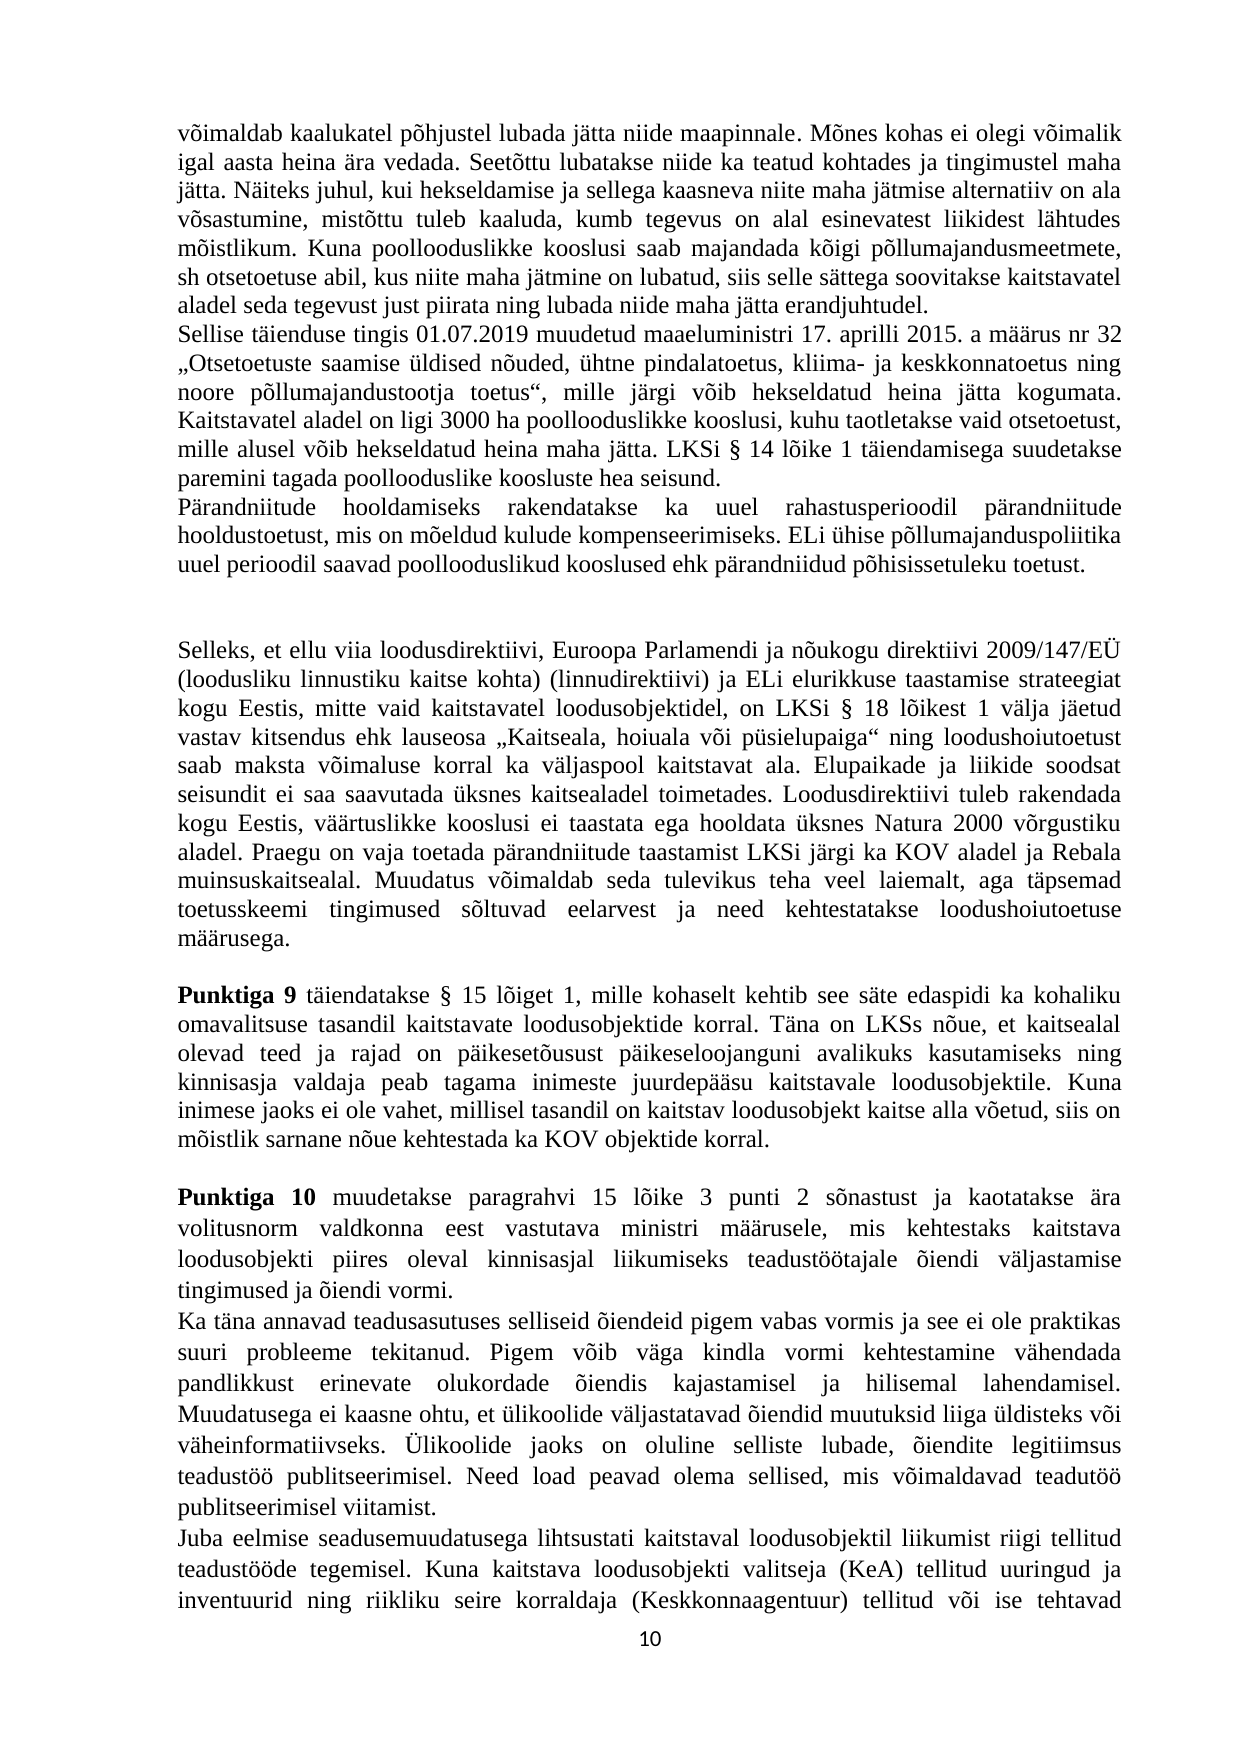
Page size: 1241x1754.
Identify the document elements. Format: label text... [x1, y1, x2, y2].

text Punktiga 9 täiendatakse § 15 lõiget 1, mille kohaselt kehtib see säte edaspidi ka kohaliku omavalitsuse tasandil kaitstavate loodusobjektide korral. Täna on LKSs nõue, et kaitsealal olevad teed ja rajad on päikesetõusust päikeseloojanguni avalikuks kasutamiseks ning kinnisasja valdaja peab tagama inimeste juurdepääsu kaitstavale loodusobjektile. Kuna inimese jaoks ei ole vahet, millisel tasandil on kaitstav loodusobjekt kaitse alla võetud, siis on mõistlik sarnane nõue kehtestada ka KOV objektide korral. [177, 981, 1122, 1153]
text Pärandniitude hooldamiseks rakendatakse ka uuel rahastusperioodil pärandniitude hooldustoetust, mis on mõeldud kulude kompenseerimiseks. ELi ühise põllumajanduspoliitika uuel perioodil saavad poollooduslikud kooslused ehk pärandniidud põhisissetuleku toetust. [177, 492, 1122, 578]
text Ka täna annavad teadusasutuses selliseid õiendeid pigem vabas vormis ja see ei ole praktikas suuri probleeme tekitanud. Pigem võib väga kindla vormi kehtestamine vähendada pandlikkust erinevate olukordade õiendis kajastamisel ja hilisemal lahendamisel. Muudatusega ei kaasne ohtu, et ülikoolide väljastatavad õiendid muutuksid liiga üldisteks või väheinformatiivseks. Ülikoolide jaoks on oluline selliste lubade, õiendite legitiimsus teadustöö publitseerimisel. Need load peavad olema sellised, mis võimaldavad teadutöö publitseerimisel viitamist. [177, 1306, 1122, 1521]
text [177, 1523, 1122, 1614]
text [177, 118, 1122, 319]
text Sellise täienduse tingis 01.07.2019 muudetud maaeluministri 17. aprilli 2015. a määrus nr 32 „Otsetoetuste saamise üldised nõuded, ühtne pindalatoetus, kliima- ja keskkonnatoetus ning noore põllumajandustootja toetus“, mille järgi võib hekseldatud heina jätta kogumata. Kaitstavatel aladel on ligi 3000 ha poollooduslikke kooslusi, kuhu taotletakse vaid otsetoetust, mille alusel võib hekseldatud heina maha jätta. LKSi § 14 lõike 1 täiendamisega suudetakse paremini tagada poollooduslike koosluste hea seisund. [177, 319, 1122, 492]
text Punktiga 10 muudetakse paragrahvi 15 lõike 3 punti 2 sõnastust ja kaotatakse ära volitusnorm valdkonna eest vastutava ministri määrusele, mis kehtestaks kaitstava loodusobjekti piires oleval kinnisasjal liikumiseks teadustöötajale õiendi väljastamise tingimused ja õiendi vormi. [177, 1182, 1122, 1304]
text Selleks, et ellu viia loodusdirektiivi, Euroopa Parlamendi ja nõukogu direktiivi 2009/147/EÜ (loodusliku linnustiku kaitse kohta) (linnudirektiivi) ja ELi elurikkuse taastamise strateegiat kogu Eestis, mitte vaid kaitstavatel loodusobjektidel, on LKSi § 18 lõikest 1 välja jäetud vastav kitsendus ehk lauseosa „Kaitseala, hoiuala või püsielupaiga“ ning loodushoiutoetust saab maksta võimaluse korral ka väljaspool kaitstavat ala. Elupaikade ja liikide soodsat seisundit ei saa saavutada üksnes kaitsealadel toimetades. Loodusdirektiivi tuleb rakendada kogu Eestis, väärtuslikke kooslusi ei taastata ega hooldata üksnes Natura 2000 võrgustiku aladel. Praegu on vaja toetada pärandniitude taastamist LKSi järgi ka KOV aladel ja Rebala muinsuskaitsealal. Muudatus võimaldab seda tulevikus teha veel laiemalt, aga täpsemad toetusskeemi tingimused sõltuvad eelarvest ja need kehtestatakse loodushoiutoetuse määrusega. [177, 636, 1122, 952]
